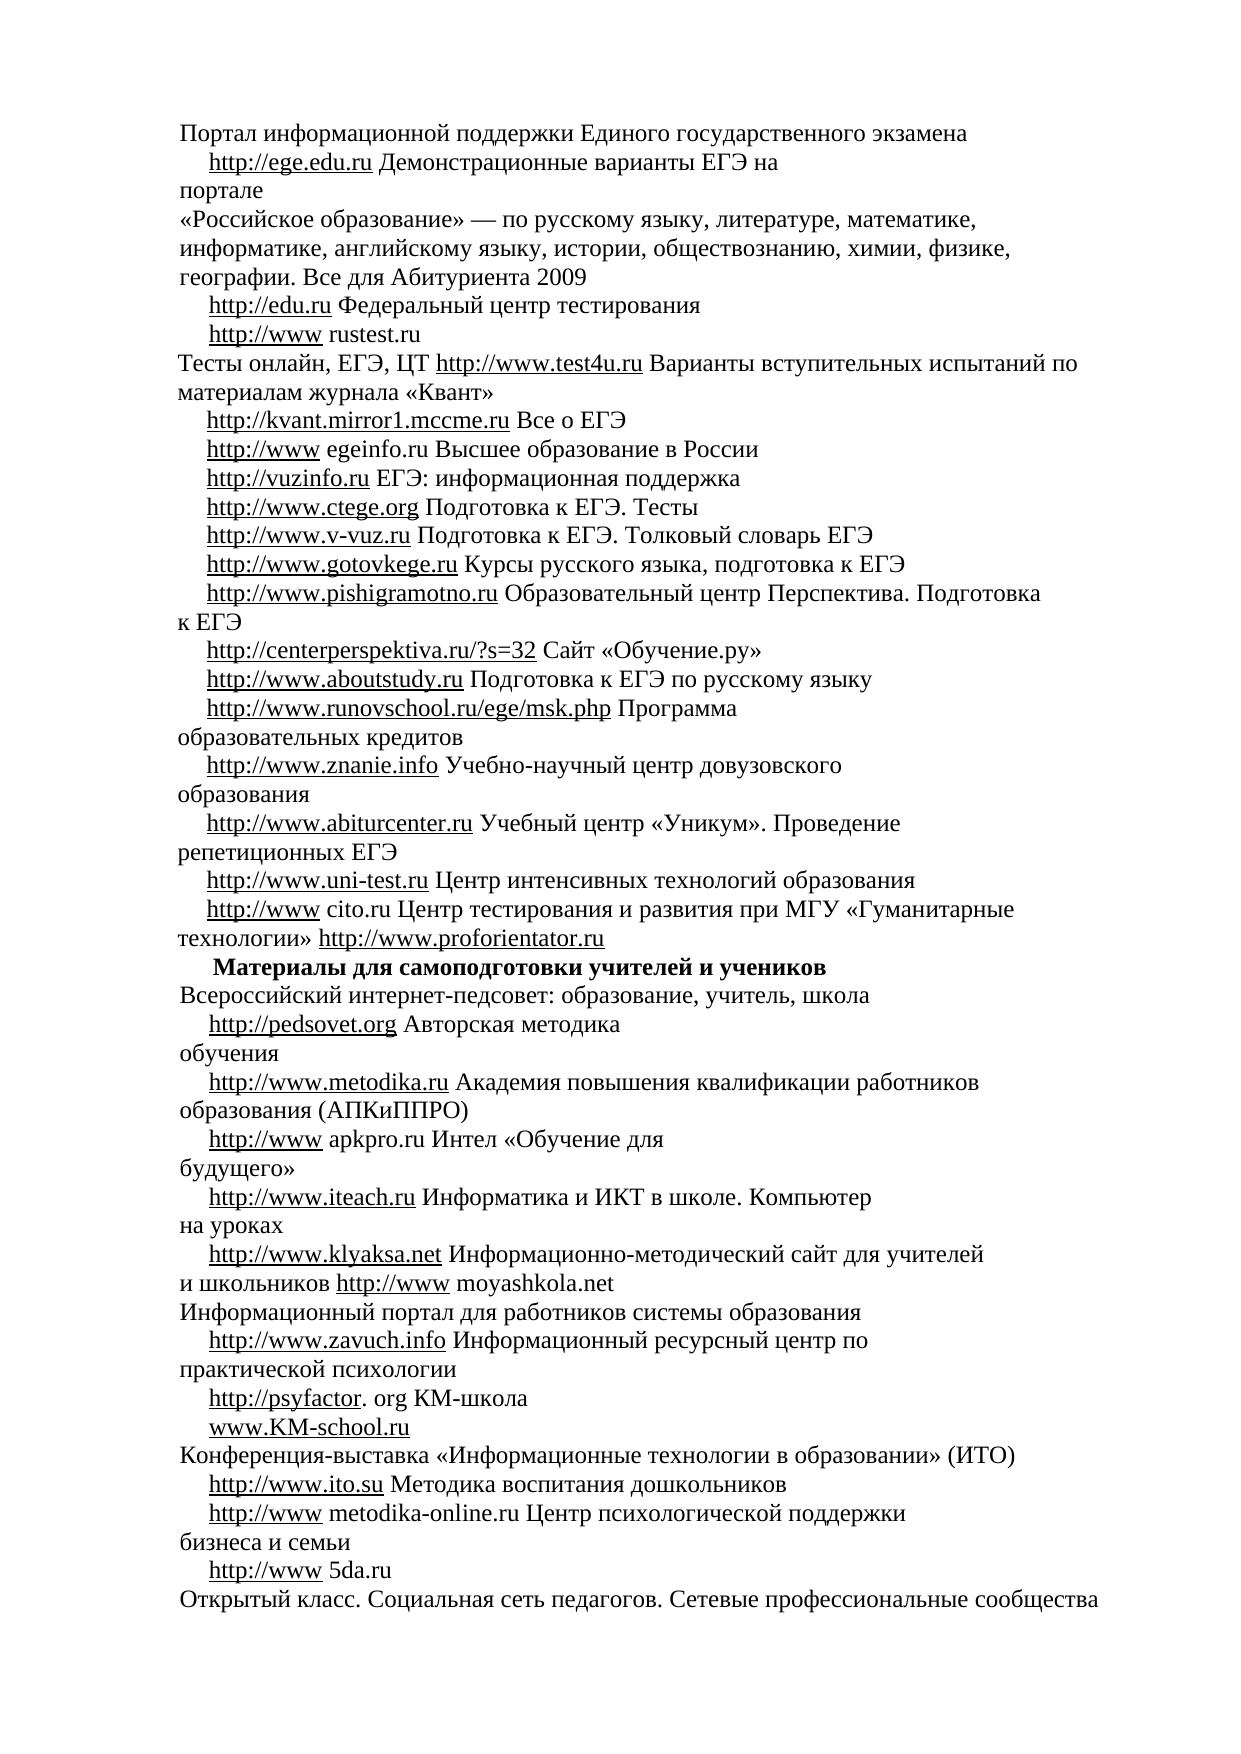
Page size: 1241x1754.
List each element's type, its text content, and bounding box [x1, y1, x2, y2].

text Материалы для самоподготовки учителей и учеников [177, 952, 1143, 981]
text http://www.pishigramotno.ru Образовательный центр Перспектива. Подготовка к ЕГЭ [177, 578, 1047, 636]
text http://www metodika-online.ru Центр психологической поддержки бизнеса и семьи [179, 1498, 993, 1556]
text http://www.znanie.info Учебно-научный центр довузовского образования [177, 751, 970, 808]
text http://psyfactor. org КМ-школа [179, 1383, 993, 1412]
text http://www.iteach.ru Информатика и ИКТ в школе. Компьютер на уроках [179, 1182, 897, 1239]
text Информационный портал для работников системы образования [179, 1297, 1152, 1326]
text Всероссийский интернет-педсовет: образование, учитель, школа [179, 981, 1152, 1009]
text http://www.abiturcenter.ru Учебный центр «Уникум». Проведение репетиционных ЕГЭ [177, 808, 1047, 866]
text http://www.aboutstudy.ru Подготовка к ЕГЭ по русскому языку [177, 664, 877, 693]
text «Российское образование» — по русскому языку, литературе, математике, информатике, английскому языку, истории, обществознанию, химии, физике, географии. Все для Абитуриента 2009 [179, 204, 1077, 291]
text http://www.v-vuz.ru Подготовка к ЕГЭ. Толковый словарь ЕГЭ [177, 521, 916, 549]
text http://www.metodika.ru Академия повышения квалификации работников образования (АПКиППРО) [179, 1067, 1108, 1124]
text http://www.klyaksa.net Информационно-методический сайт для учителей и школьников http://www moyashkola.net [179, 1239, 1002, 1297]
text http://www.runovschool.ru/ege/msk.php Программа образовательных кредитов [177, 693, 916, 751]
text http://centerperspektiva.ru/?s=32 Сайт «Обучение.ру» [177, 636, 852, 664]
text http://www.ctege.org Подготовка к ЕГЭ. Тесты [177, 492, 762, 521]
text http://ege.edu.ru Демонстрационные варианты ЕГЭ на портале [179, 147, 841, 204]
text Портал информационной поддержки Единого государственного экзамена [179, 118, 1152, 147]
text Открытый класс. Социальная сеть педагогов. Сетевые профессиональные сообщества [179, 1584, 1152, 1613]
text Тесты онлайн, ЕГЭ, ЦТ http://www.test4u.ru Варианты вступительных испытаний по материалам журнала «Квант» [177, 348, 1143, 406]
text http://www.gotovkege.ru Курсы русского языка, подготовка к ЕГЭ [177, 549, 916, 578]
text http://vuzinfo.ru ЕГЭ: информационная поддержка [177, 463, 852, 492]
text http://www rustest.ru [179, 319, 1152, 348]
text http://www cito.ru Центр тестирования и развития при МГУ «Гуманитарные технологии» http://www.proforientator.ru [177, 894, 1143, 952]
text http://www egeinfo.ru Высшее образование в России [177, 434, 802, 463]
text http://www.zavuch.info Информационный ресурсный центр по практической психологии [179, 1326, 993, 1383]
text http://edu.ru Федеральный центр тестирования [179, 291, 739, 319]
text Конференция-выставка «Информационные технологии в образовании» (ИТО) [179, 1441, 1152, 1469]
text http://www.ito.su Методика воспитания дошкольников [179, 1469, 993, 1498]
text http://www apkpro.ru Интел «Обучение для будущего» [179, 1124, 727, 1182]
text http://pedsovet.org Авторская методика обучения [179, 1009, 704, 1067]
text http://www 5da.ru [179, 1556, 1152, 1584]
text http://kvant.mirror1.mccme.ru Все о ЕГЭ [177, 406, 852, 434]
text www.KM-school.ru [179, 1412, 1152, 1441]
text http://www.uni-test.ru Центр интенсивных технологий образования [177, 866, 941, 894]
